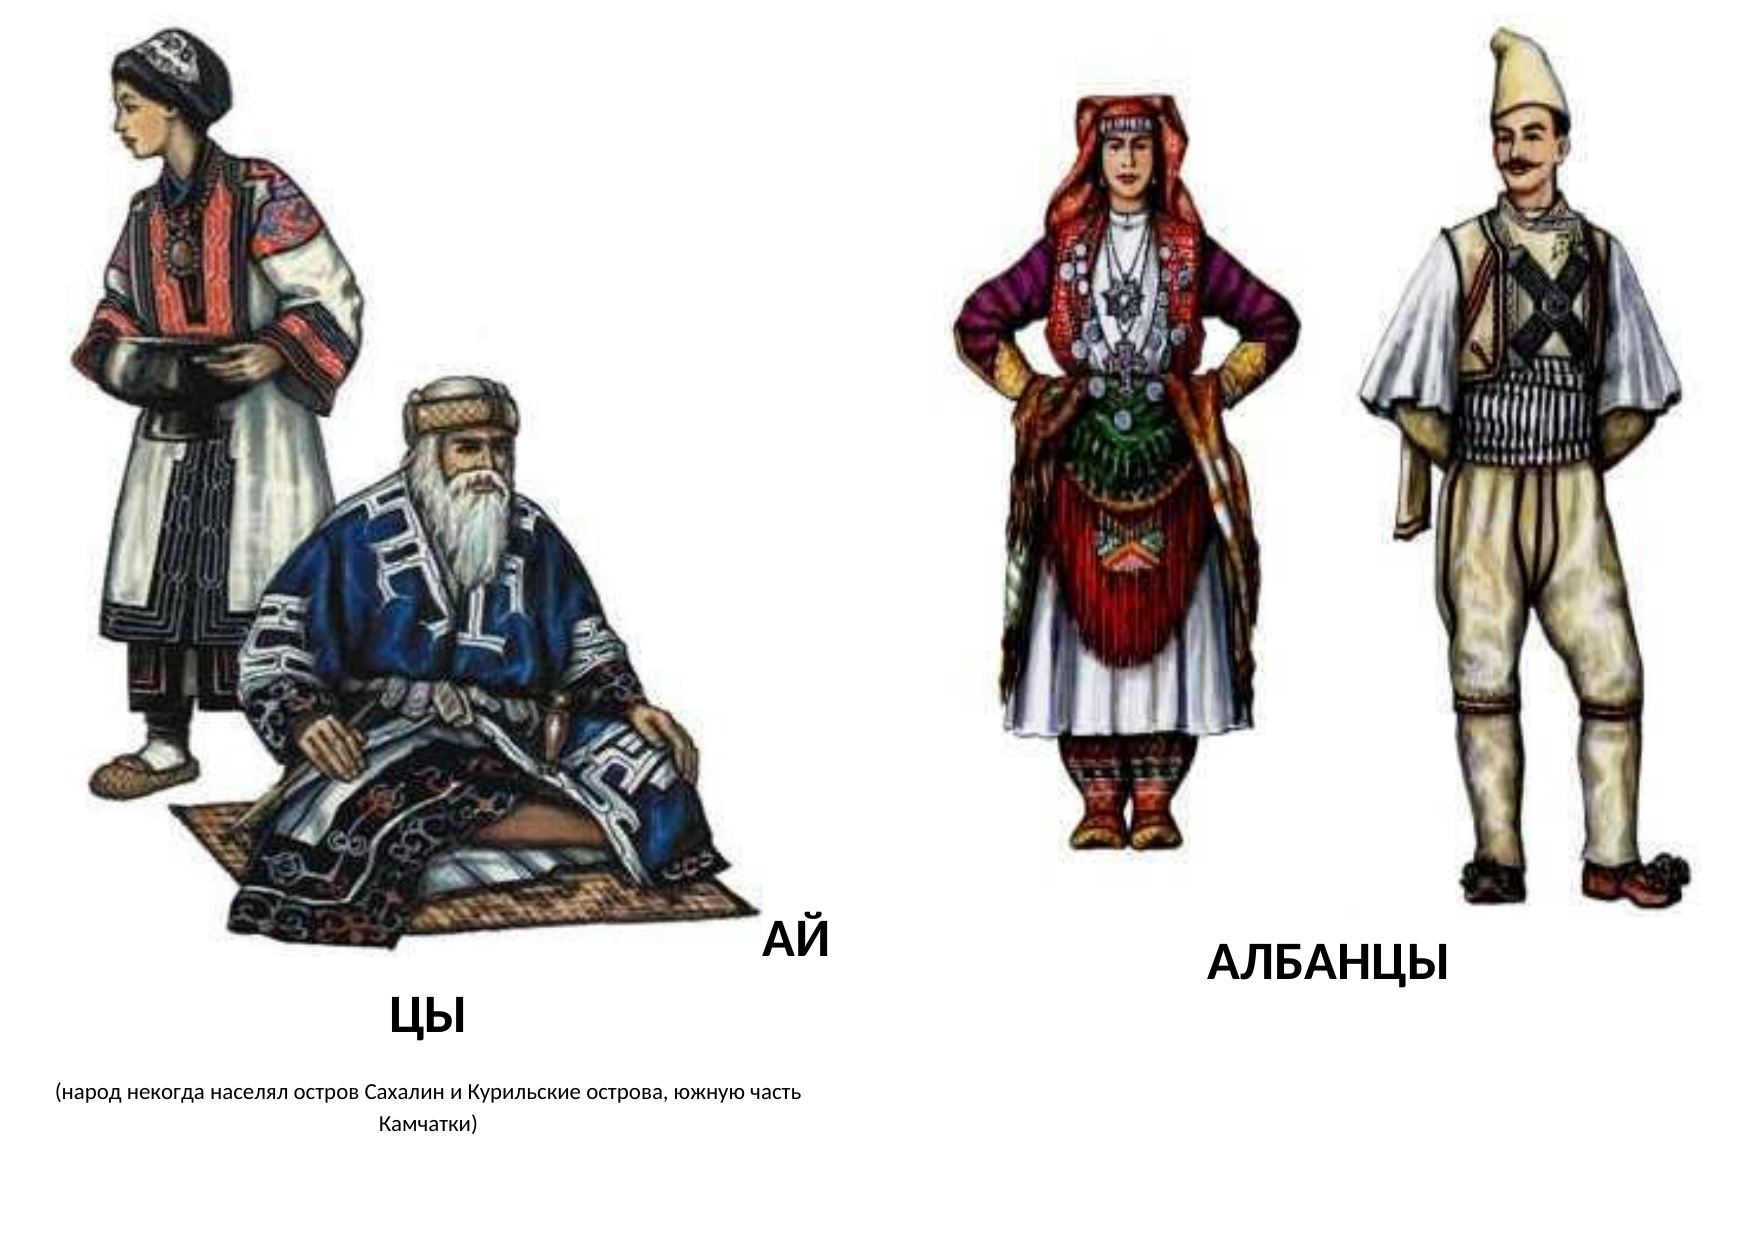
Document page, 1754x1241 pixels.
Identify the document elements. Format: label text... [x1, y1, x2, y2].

picture [26, 14, 763, 957]
text (народ некогда населял остров Сахалин и Курильские острова, южную часть Камчатки) [15, 1077, 842, 1137]
picture [926, 14, 1732, 917]
